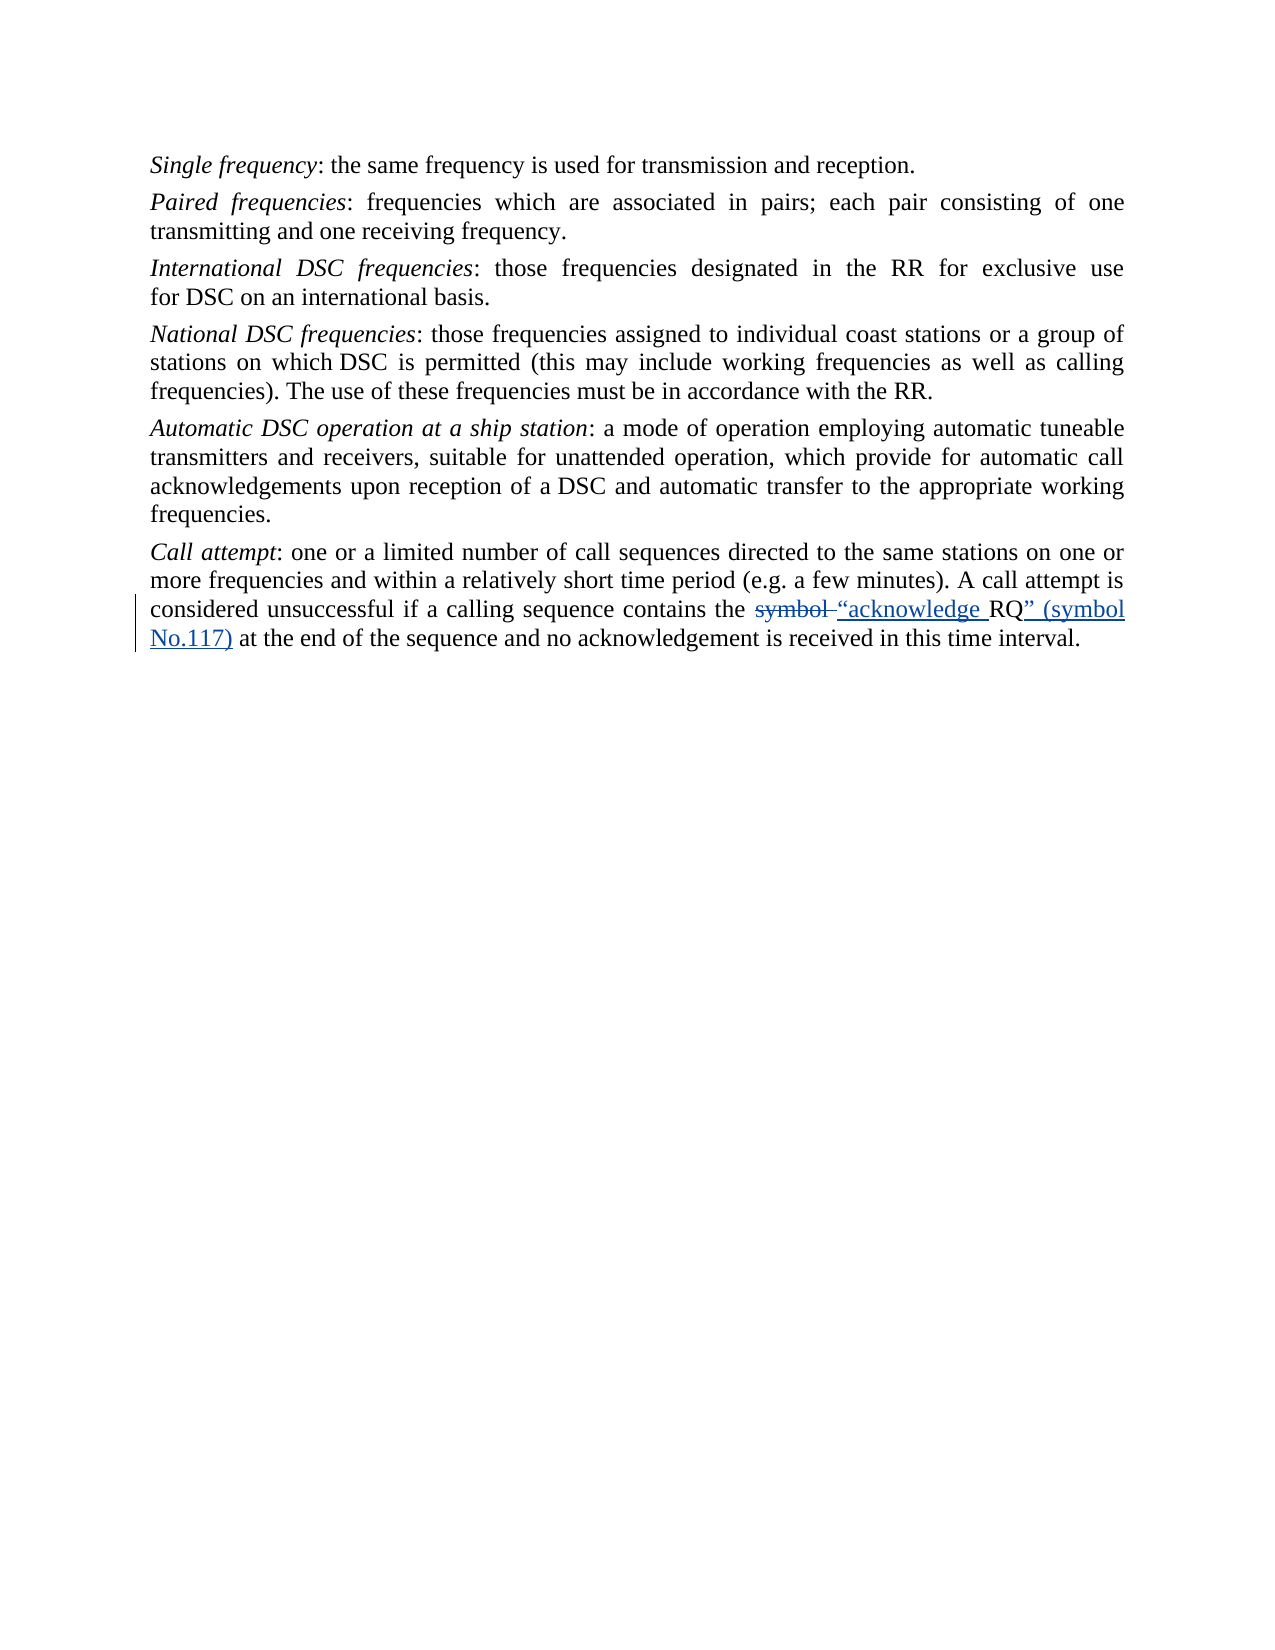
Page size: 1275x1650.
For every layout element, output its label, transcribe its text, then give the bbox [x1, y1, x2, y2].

text International DSC frequencies: those frequencies designated in the RR for exclusive use for DSC on an international basis. [150, 253, 1125, 310]
text Single frequency: the same frequency is used for transmission and reception. [150, 150, 1125, 179]
text Automatic DSC operation at a ship station: a mode of operation employing automatic tuneable transmitters and receivers, suitable for unattended operation, which provide for automatic call acknowledgements upon reception of a DSC and automatic transfer to the appropriate working frequencies. [150, 413, 1125, 528]
text Call attempt: one or a limited number of call sequences directed to the same stations on one or more frequencies and within a relatively short time period (e.g. a few minutes). A call attempt is considered unsuccessful if a calling sequence contains the RQ at the end of the sequence and no acknowledgement is received in this time interval. [150, 537, 1125, 652]
text National DSC frequencies: those frequencies assigned to individual coast stations or a group of stations on which DSC is permitted (this may include working frequencies as well as calling frequencies). The use of these frequencies must be in accordance with the RR. [150, 319, 1125, 405]
text Paired frequencies: frequencies which are associated in pairs; each pair consisting of one transmitting and one receiving frequency. [150, 187, 1125, 244]
